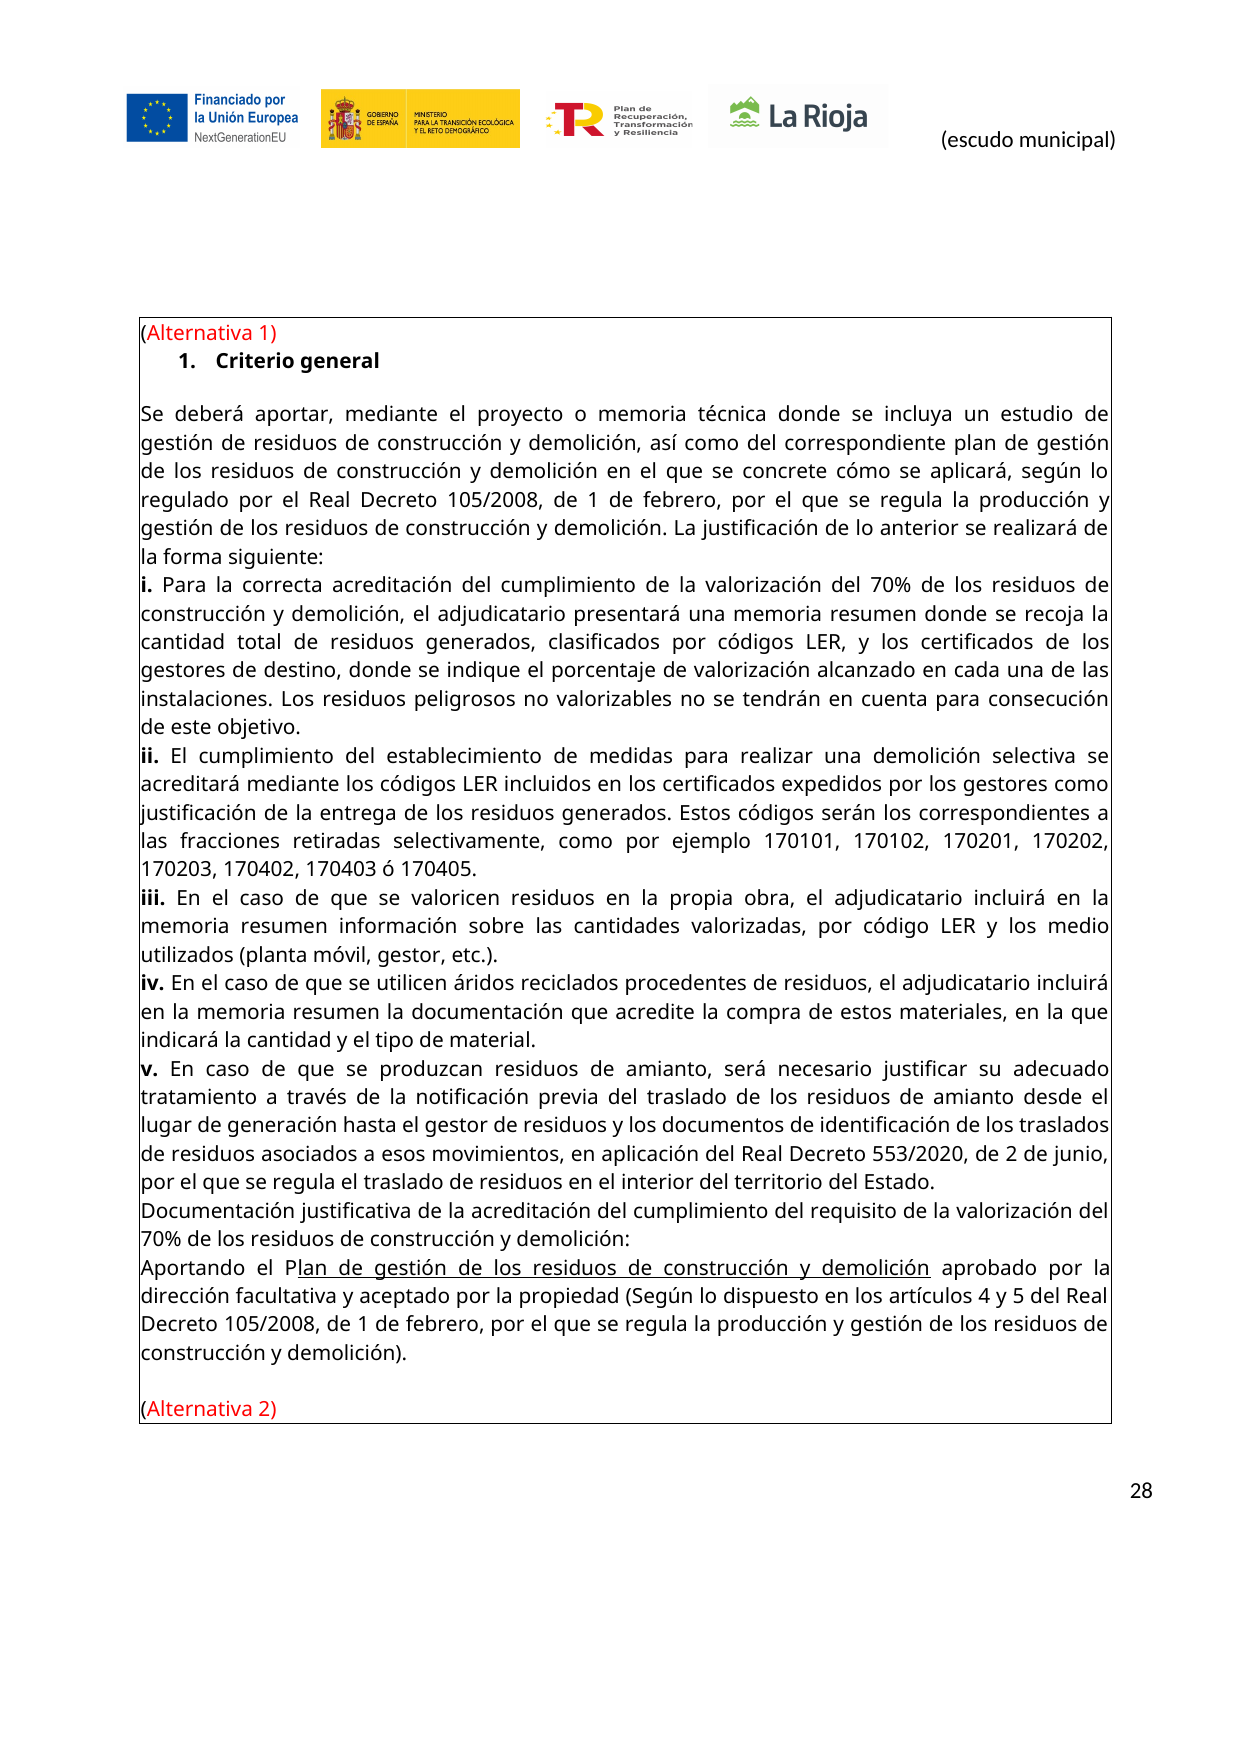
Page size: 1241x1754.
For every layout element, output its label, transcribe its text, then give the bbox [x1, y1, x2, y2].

picture [708, 84, 889, 148]
picture [122, 86, 301, 148]
picture [545, 91, 693, 148]
picture [321, 89, 520, 148]
